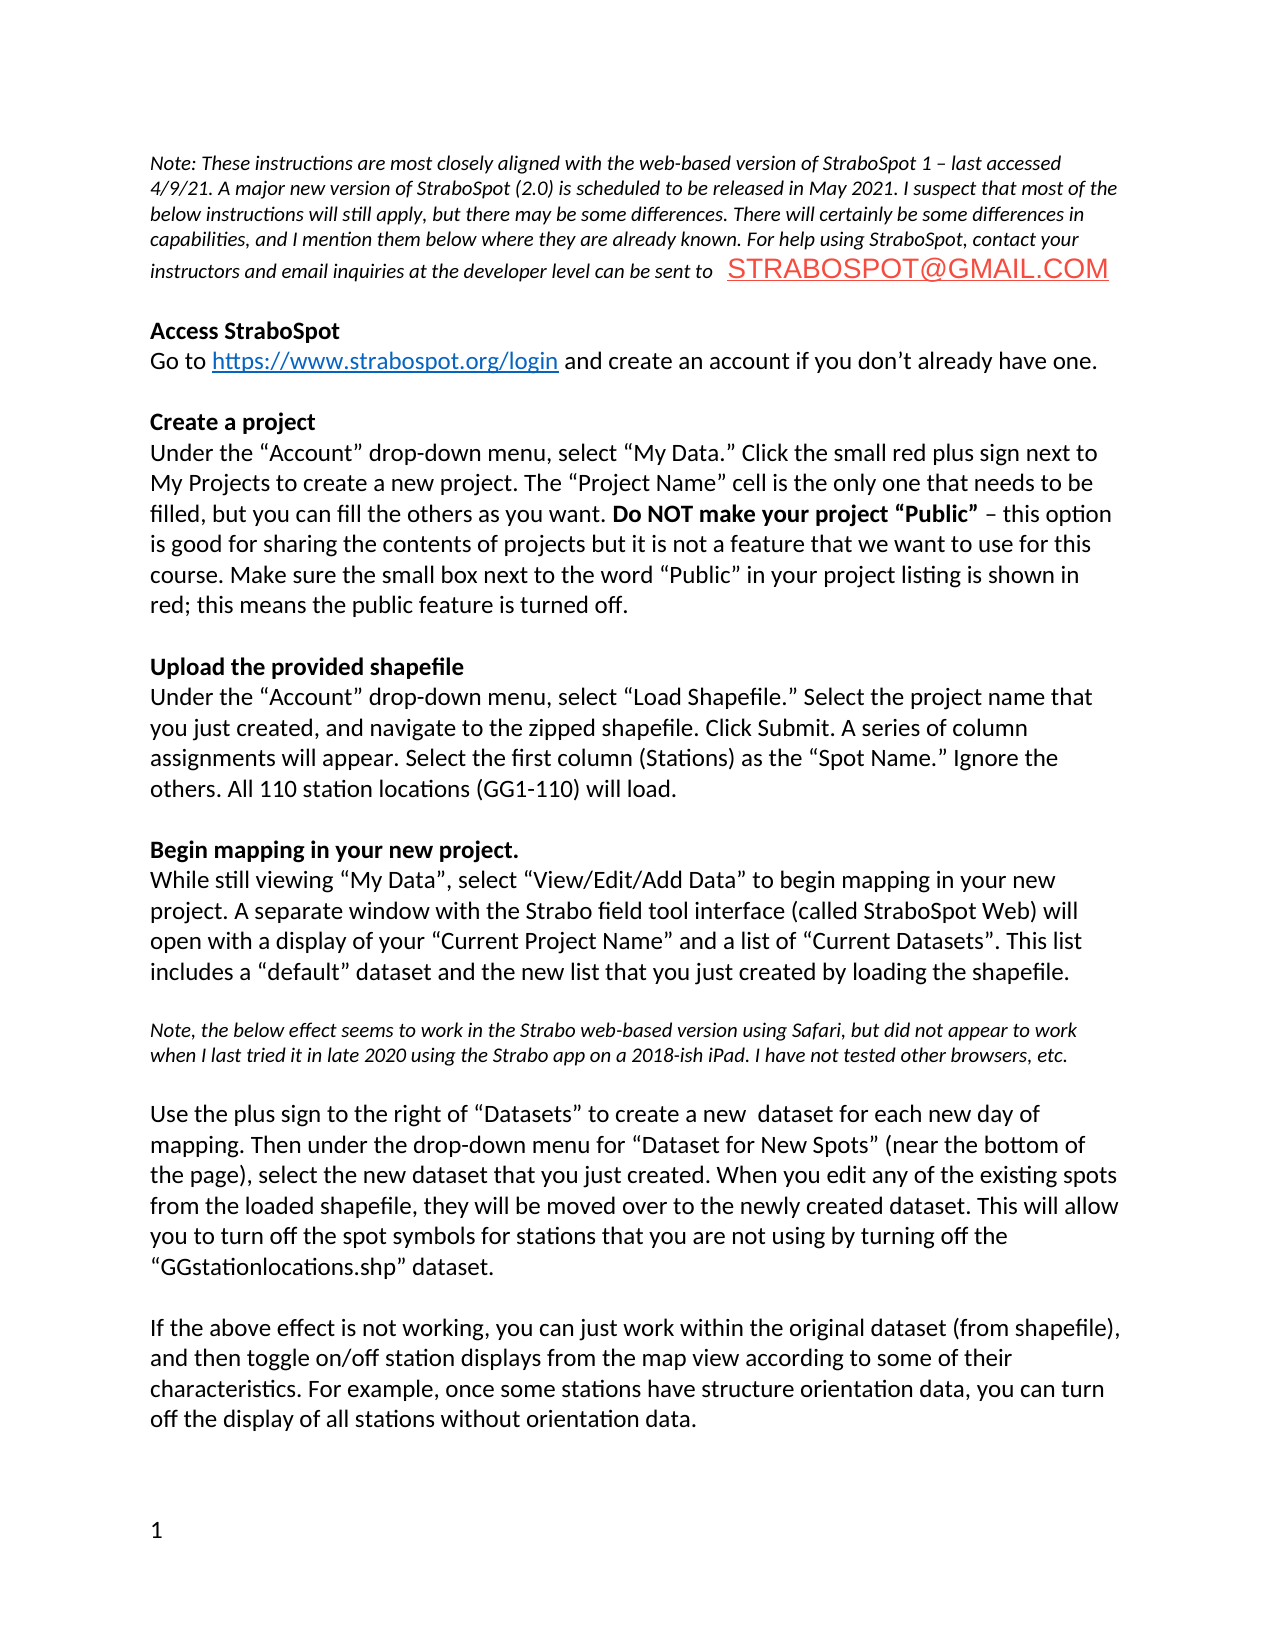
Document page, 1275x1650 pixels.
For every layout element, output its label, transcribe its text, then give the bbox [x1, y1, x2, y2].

text Go to https://www.strabospot.org/login and create an account if you don’t already have one. [150, 345, 1125, 376]
text Under the “Account” drop-down menu, select “My Data.” Click the small red plus sign next to My Projects to create a new project. The “Project Name” cell is the only one that needs to be filled, but you can fill the others as you want. Do NOT make your project “Public” – this option is good for sharing the contents of projects but it is not a feature that we want to use for this course. Make sure the small box next to the word “Public” in your project listing is shown in red; this means the public feature is turned off. [150, 437, 1125, 620]
text Note, the below effect seems to work in the Strabo web-based version using Safari, but did not appear to work when I last tried it in late 2020 using the Strabo app on a 2018-ish iPad. I have not tested other browsers, etc. [150, 1017, 1125, 1068]
text Upload the provided shapefile [150, 651, 1125, 681]
text If the above effect is not working, you can just work within the original dataset (from shapefile), and then toggle on/off station displays from the map view according to some of their characteristics. For example, once some stations have structure orientation data, you can turn off the display of all stations without orientation data. [150, 1312, 1125, 1434]
text Use the plus sign to the right of “Datasets” to create a new dataset for each new day of mapping. Then under the drop-down menu for “Dataset for New Spots” (near the bottom of the page), select the new dataset that you just created. When you edit any of the existing spots from the loaded shapefile, they will be moved over to the newly created dataset. This will allow you to turn off the spot symbols for stations that you are not using by turning off the “GGstationlocations.shp” dataset. [150, 1098, 1125, 1281]
text Create a project [150, 406, 1125, 437]
text Access StraboSpot [150, 315, 1125, 345]
text Under the “Account” drop-down menu, select “Load Shapefile.” Select the project name that you just created, and navigate to the zipped shapefile. Click Submit. A series of column assignments will appear. Select the first column (Stations) as the “Spot Name.” Ignore the others. All 110 station locations (GG1-110) will load. [150, 681, 1125, 803]
text Begin mapping in your new project. [150, 834, 1125, 864]
text Note: These instructions are most closely aligned with the web-based version of StraboSpot 1 – last accessed 4/9/21. A major new version of StraboSpot (2.0) is scheduled to be released in May 2021. I suspect that most of the below instructions will still apply, but there may be some differences. There will certainly be some differences in capabilities, and I mention them below where they are already known. For help using StraboSpot, contact your instructors and email inquiries at the developer level can be sent to STRABOSPOT@GMAIL.COM [150, 150, 1125, 284]
text While still viewing “My Data”, select “View/Edit/Add Data” to begin mapping in your new project. A separate window with the Strabo field tool interface (called StraboSpot Web) will open with a display of your “Current Project Name” and a list of “Current Datasets”. This list includes a “default” dataset and the new list that you just created by loading the shapefile. [150, 864, 1125, 986]
